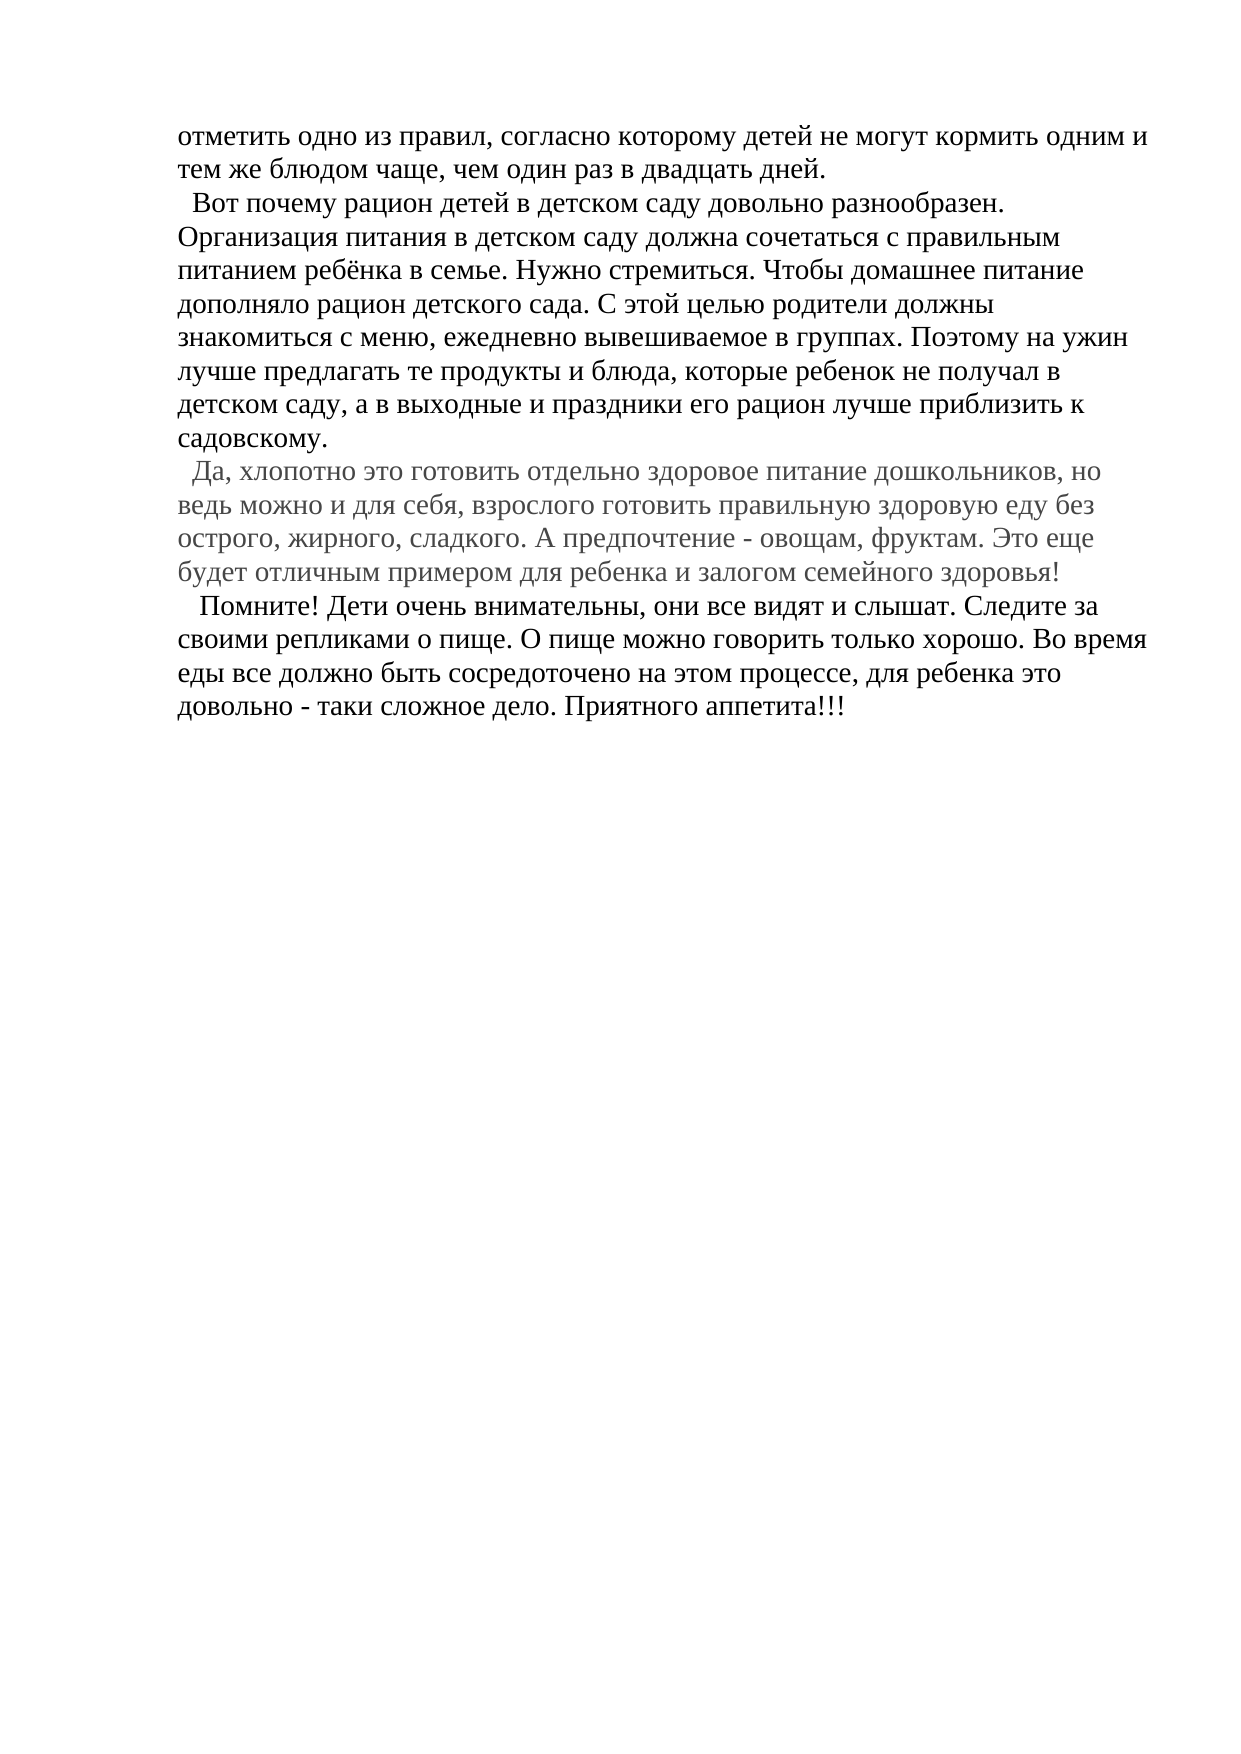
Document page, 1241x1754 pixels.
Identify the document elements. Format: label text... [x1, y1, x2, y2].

text Вот почему рацион детей в детском саду довольно разнообразен. Организация питания в детском саду должна сочетаться с правильным питанием ребёнка в семье. Нужно стремиться. Чтобы домашнее питание дополняло рацион детского сада. С этой целью родители должны знакомиться с меню, ежедневно вывешиваемое в группах. Поэтому на ужин лучше предлагать те продукты и блюда, которые ребенок не получал в детском саду, а в выходные и праздники его рацион лучше приблизить к садовскому. [177, 185, 1152, 453]
text Помните! Дети очень внимательны, они все видят и слышат. Следите за своими репликами о пище. О пище можно говорить только хорошо. Во время еды все должно быть сосредоточено на этом процессе, для ребенка это довольно - таки сложное дело. Приятного аппетита!!! [177, 588, 1152, 722]
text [177, 118, 1152, 185]
text Да, хлопотно это готовить отдельно здоровое питание дошкольников, но ведь можно и для себя, взрослого готовить правильную здоровую еду без острого, жирного, сладкого. А предпочтение - овощам, фруктам. Это еще будет отличным примером для ребенка и залогом семейного здоровья! [177, 453, 1152, 588]
